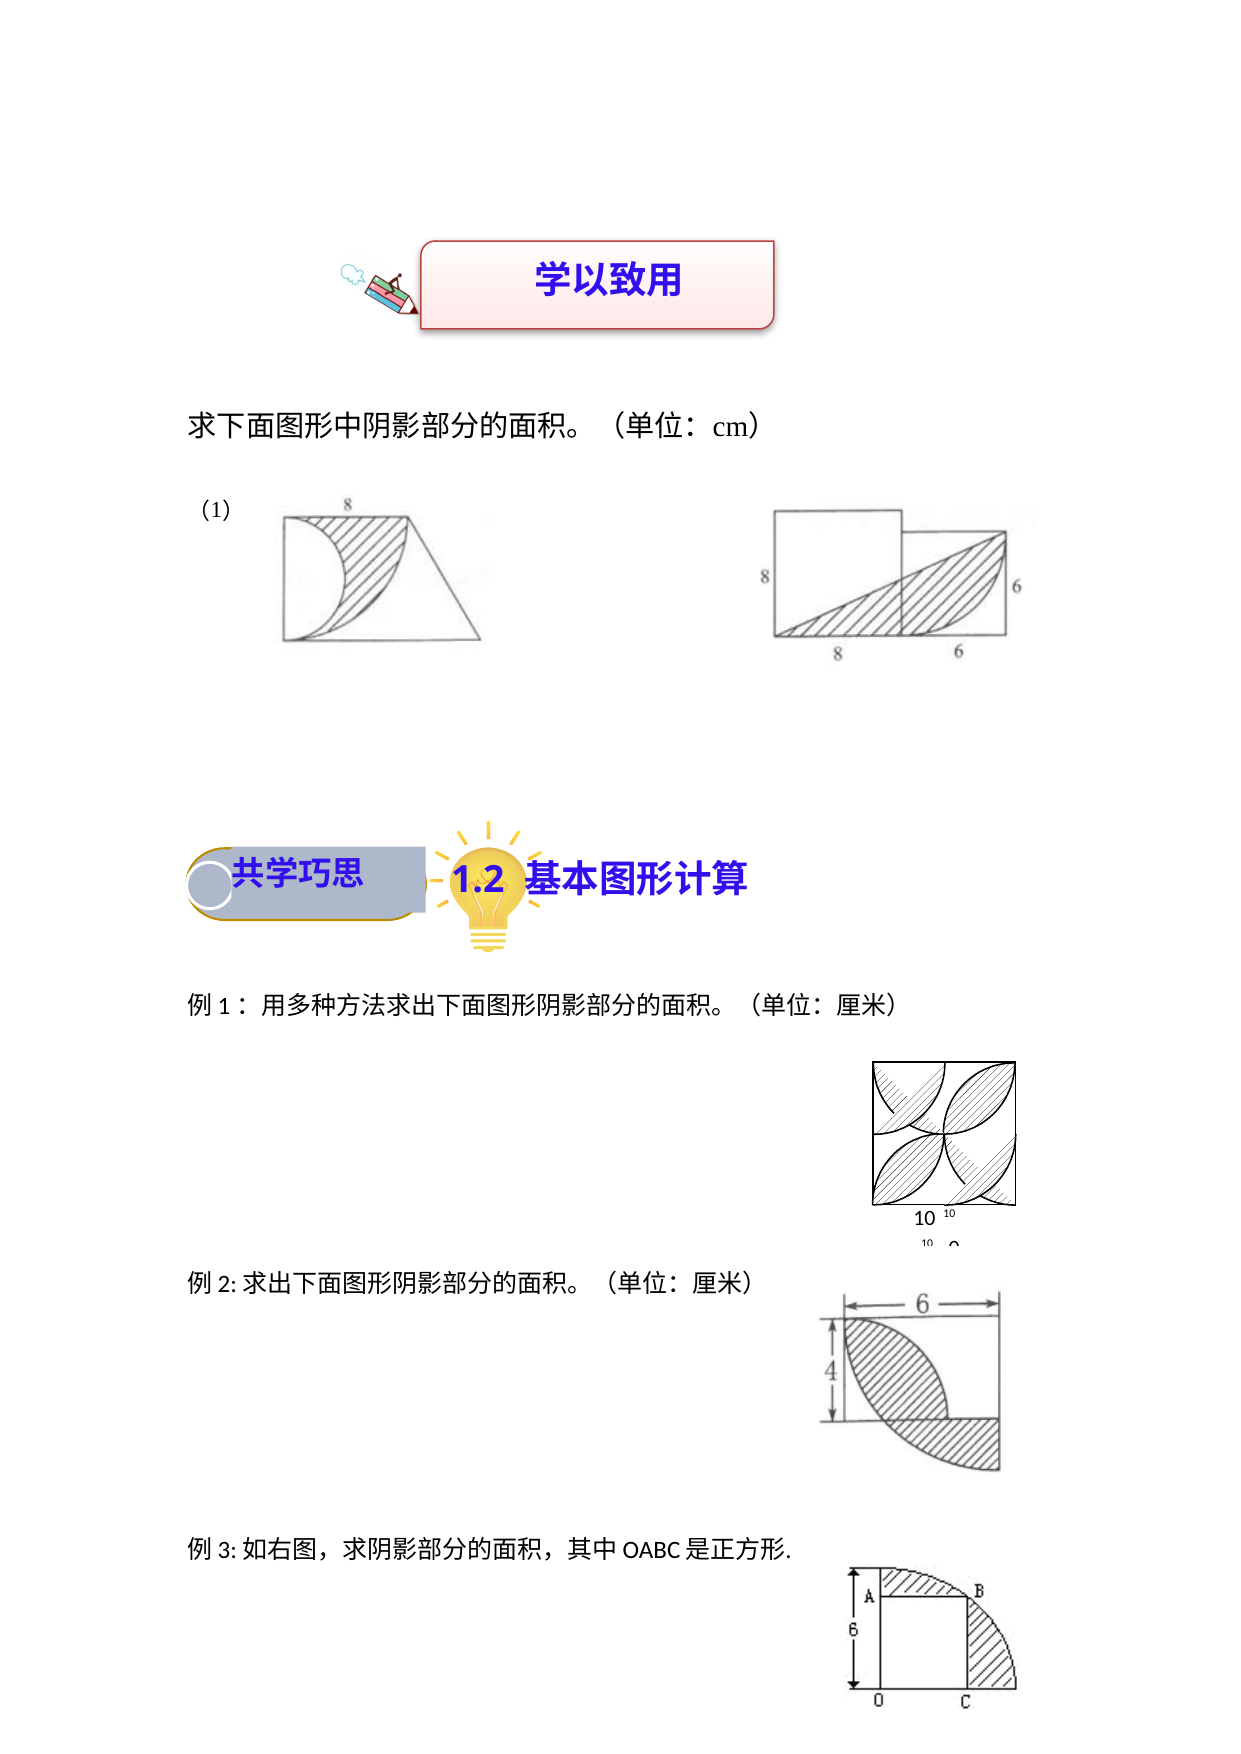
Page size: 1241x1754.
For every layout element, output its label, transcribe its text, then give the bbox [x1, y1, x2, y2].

text 例1 ：用多种方法求出下面图形阴影部分的面积。（单位：厘米） [187, 971, 1053, 1036]
picture [750, 500, 1038, 671]
picture [333, 244, 420, 326]
picture [815, 1285, 1010, 1478]
picture [426, 816, 550, 956]
text （1） （2） [187, 477, 1053, 542]
picture [833, 1539, 1037, 1717]
text 例2: 求出下面图形阴影部分的面积。（单位：厘米） [187, 1249, 1053, 1314]
text 例3: 如右图，求阴影部分的面积，其中OABC是正方形. [187, 1515, 1053, 1580]
picture [274, 494, 493, 654]
text 求下面图形中阴影部分的面积。（单位：cm） [187, 391, 1053, 456]
